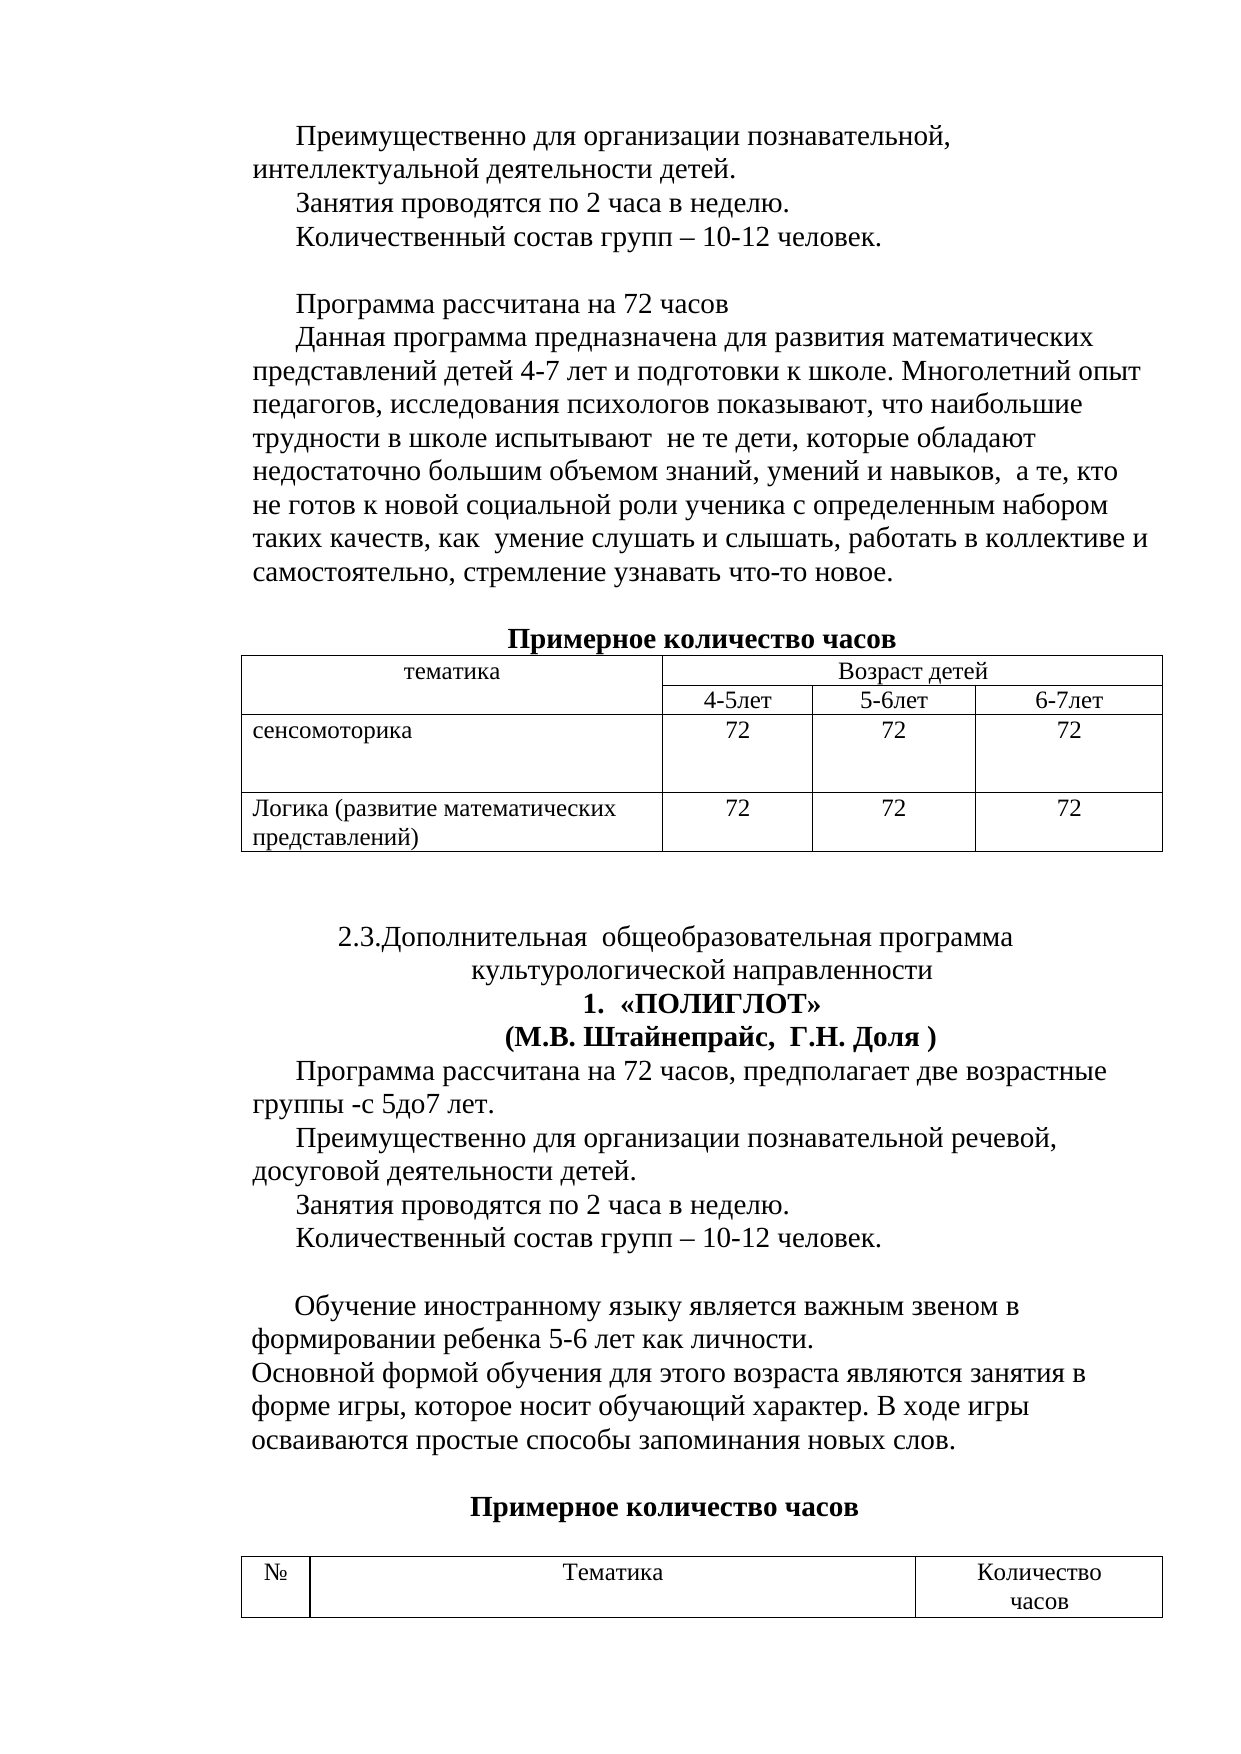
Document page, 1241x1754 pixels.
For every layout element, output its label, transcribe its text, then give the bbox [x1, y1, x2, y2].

text Преимущественно для организации познавательной, интеллектуальной деятельности детей. [252, 118, 1152, 185]
table_cell 72 [663, 793, 812, 851]
text Занятия проводятся по 2 часа в неделю. [252, 185, 1152, 219]
table_header Возраст детей [663, 656, 1162, 684]
text Программа рассчитана на 72 часов, предполагает две возрастные группы -с 5до7 лет. [252, 1053, 1152, 1120]
table_cell Логика (развитие математических представлений) [242, 793, 662, 851]
text Основной формой обучения для этого возраста являются занятия в форме игры, которое носит обучающий характер. В ходе игры осваиваются простые способы запоминания новых слов. [251, 1355, 1152, 1455]
table_cell 72 [663, 715, 812, 792]
table_cell 72 [976, 715, 1162, 792]
text Обучение иностранному языку является важным звеном в формировании ребенка 5-6 лет как личности. [251, 1288, 1152, 1355]
table_cell сенсомоторика [242, 715, 662, 792]
table_cell 5-6лет [813, 686, 975, 714]
text Занятия проводятся по 2 часа в неделю. [252, 1187, 1152, 1221]
list «ПОЛИГЛОТ» [252, 986, 1152, 1019]
table_cell 72 [813, 793, 975, 851]
text Примерное количество часов [177, 1489, 1152, 1522]
table_cell 4-5лет [663, 686, 812, 714]
text Программа рассчитана на 72 часов [252, 286, 1152, 319]
text Примерное количество часов [252, 621, 1152, 655]
table_header Количество часов [916, 1557, 1162, 1617]
table_cell 72 [813, 715, 975, 792]
table_cell 72 [976, 793, 1162, 851]
text Преимущественно для организации познавательной речевой, досуговой деятельности детей. [252, 1120, 1152, 1187]
table_cell 6-7лет [976, 686, 1162, 714]
text Данная программа предназначена для развития математических представлений детей 4-7 лет и подготовки к школе. Многолетний опыт педагогов, исследования психологов показывают, что наибольшие трудности в школе испытывают не те дети, которые обладают недостаточно большим объемом знаний, умений и навыков, а те, кто не готов к новой социальной роли ученика с определенным набором таких качеств, как умение слушать и слышать, работать в коллективе и самостоятельно, стремление узнавать что-то новое. [252, 319, 1152, 588]
text культурологической направленности [252, 952, 1152, 986]
table_header № [242, 1557, 309, 1617]
table_header Тематика [311, 1557, 915, 1617]
text 2.3.Дополнительная общеобразовательная программа [177, 919, 1152, 952]
text (М.В. Штайнепрайс, Г.Н. Доля ) [290, 1019, 1152, 1053]
text Количественный состав групп – 10-12 человек. [252, 219, 1152, 252]
table_header тематика [242, 656, 662, 714]
text Количественный состав групп – 10-12 человек. [252, 1221, 1152, 1254]
